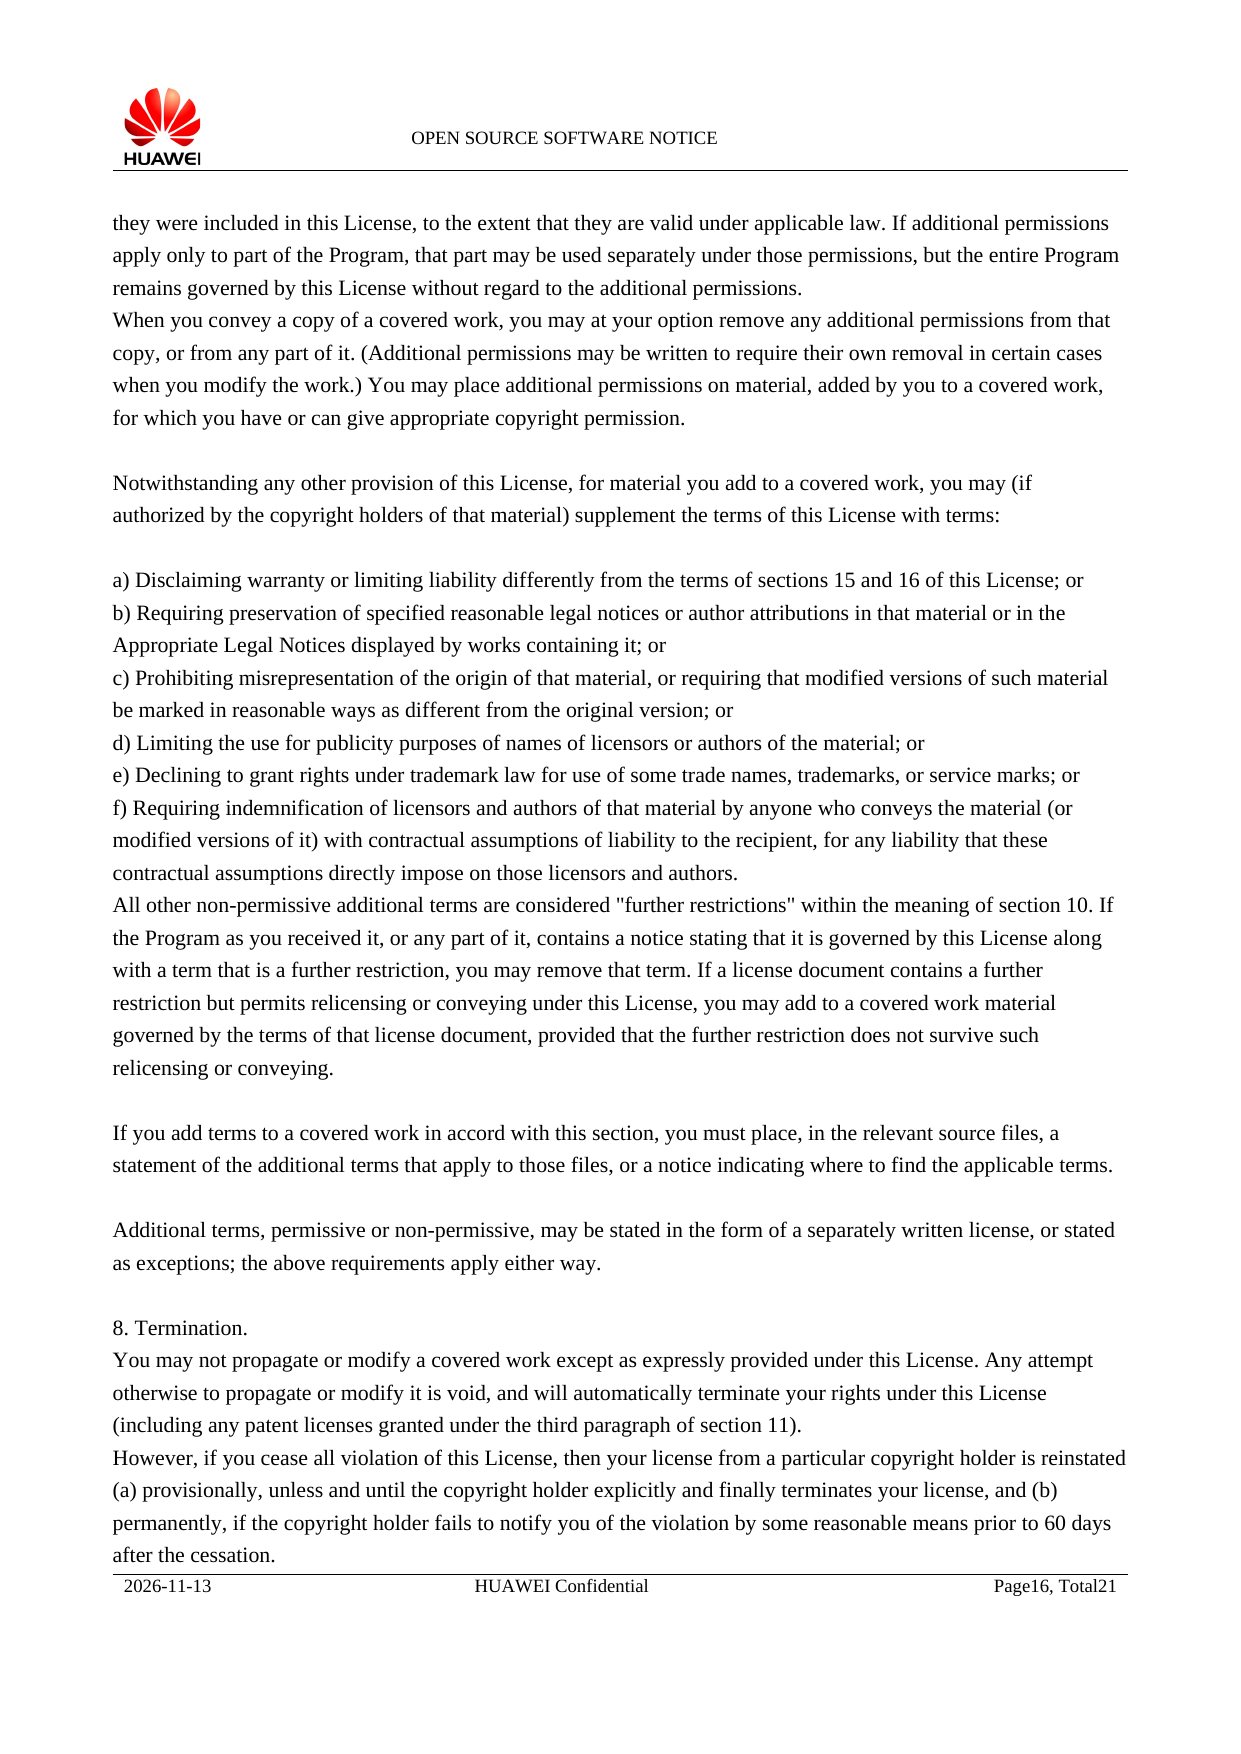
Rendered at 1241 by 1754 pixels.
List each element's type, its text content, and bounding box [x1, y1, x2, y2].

picture [124, 88, 201, 165]
